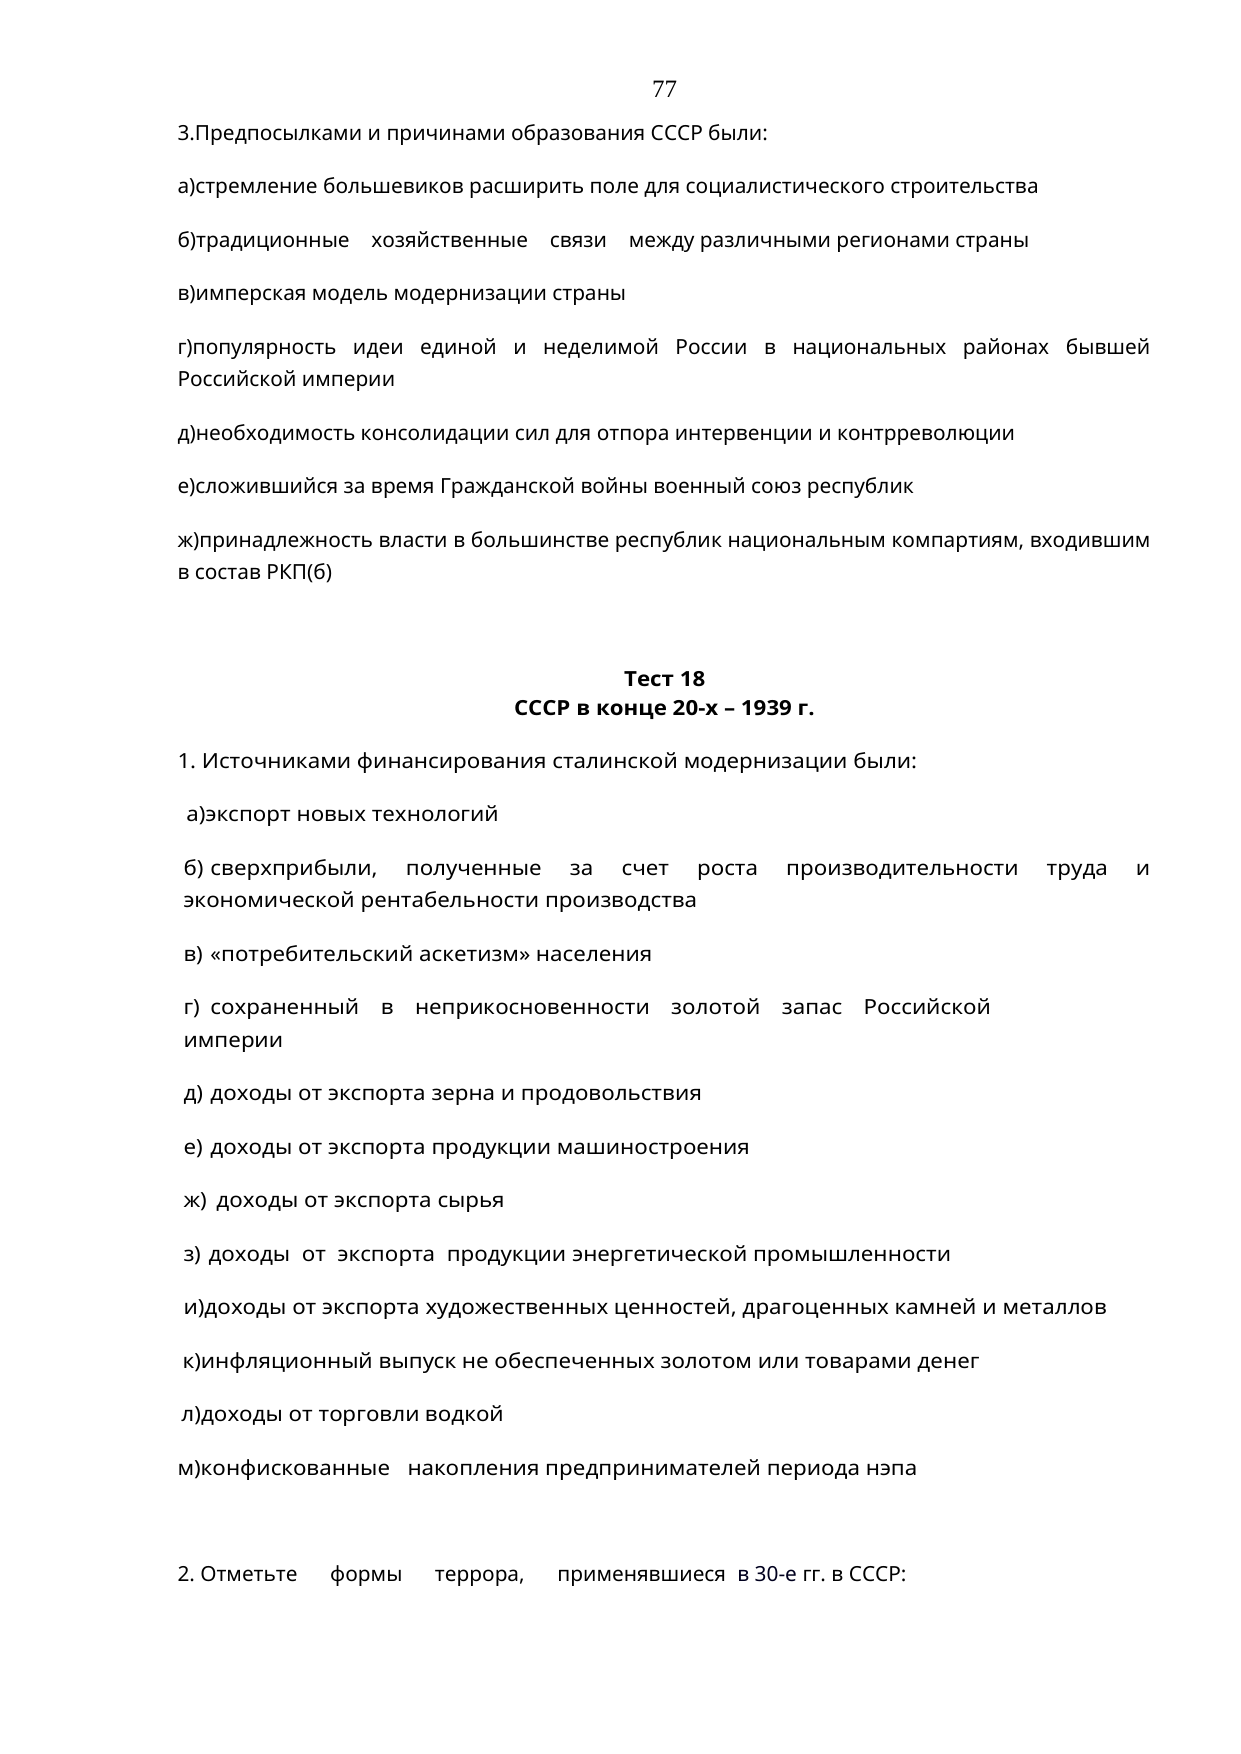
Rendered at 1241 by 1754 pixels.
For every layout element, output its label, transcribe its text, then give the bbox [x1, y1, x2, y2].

text е)сложившийся за время Гражданской войны военный союз республик [177, 471, 1152, 500]
text 3.Предпосылками и причинами образования СССР были: [177, 118, 1152, 147]
text г)популярность идеи единой и неделимой России в национальных районах бывшей Российской империи [177, 332, 1152, 393]
text л)доходы от торговли водкой [181, 1399, 1152, 1428]
text а)экспорт новых технологий [177, 799, 1152, 828]
text ж) доходы от экспорта сырья [183, 1185, 1152, 1214]
text в) «потребительский аскетизм» населения [183, 939, 1152, 967]
text з) доходы от экспорта продукции энергетической промышленности [183, 1239, 1152, 1267]
text д)необходимость консолидации сил для отпора интервенции и контрреволюции [177, 418, 1151, 446]
text б)традиционные хозяйственные связи между различными регионами страны [177, 225, 1152, 253]
text а)стремление большевиков расширить поле для социалистического строительства [177, 172, 1152, 200]
text и)доходы от экспорта художественных ценностей, драгоценных камней и металлов [183, 1292, 1152, 1321]
text е) доходы от экспорта продукции машиностроения [183, 1132, 1152, 1160]
text д) доходы от экспорта зерна и продовольствия [183, 1078, 1152, 1107]
text б) сверхприбыли, полученные за счет роста производительности труда и экономической рентабельности производства [183, 853, 1152, 914]
subtitle Тест 18 [177, 664, 1152, 693]
text к)инфляционный выпуск не обеспеченных золотом или товарами денег [182, 1346, 1152, 1374]
text г) сохраненный в неприкосновенности золотой запас Российской империи [183, 992, 992, 1053]
text 1. Источниками финансирования сталинской модернизации были: [177, 746, 1152, 774]
text 2. Отметьте формы террора, применявшиеся в 30-е гг. в СССР: [177, 1559, 1152, 1588]
text в)имперская модель модернизации страны [177, 278, 1152, 307]
text ж)принадлежность власти в большинстве республик национальным компартиям, входившим в состав РКП(б) [177, 525, 1152, 586]
text м)конфискованные накопления предпринимателей периода нэпа [177, 1453, 1152, 1481]
text СССР в конце 20-х – . [177, 693, 1152, 721]
